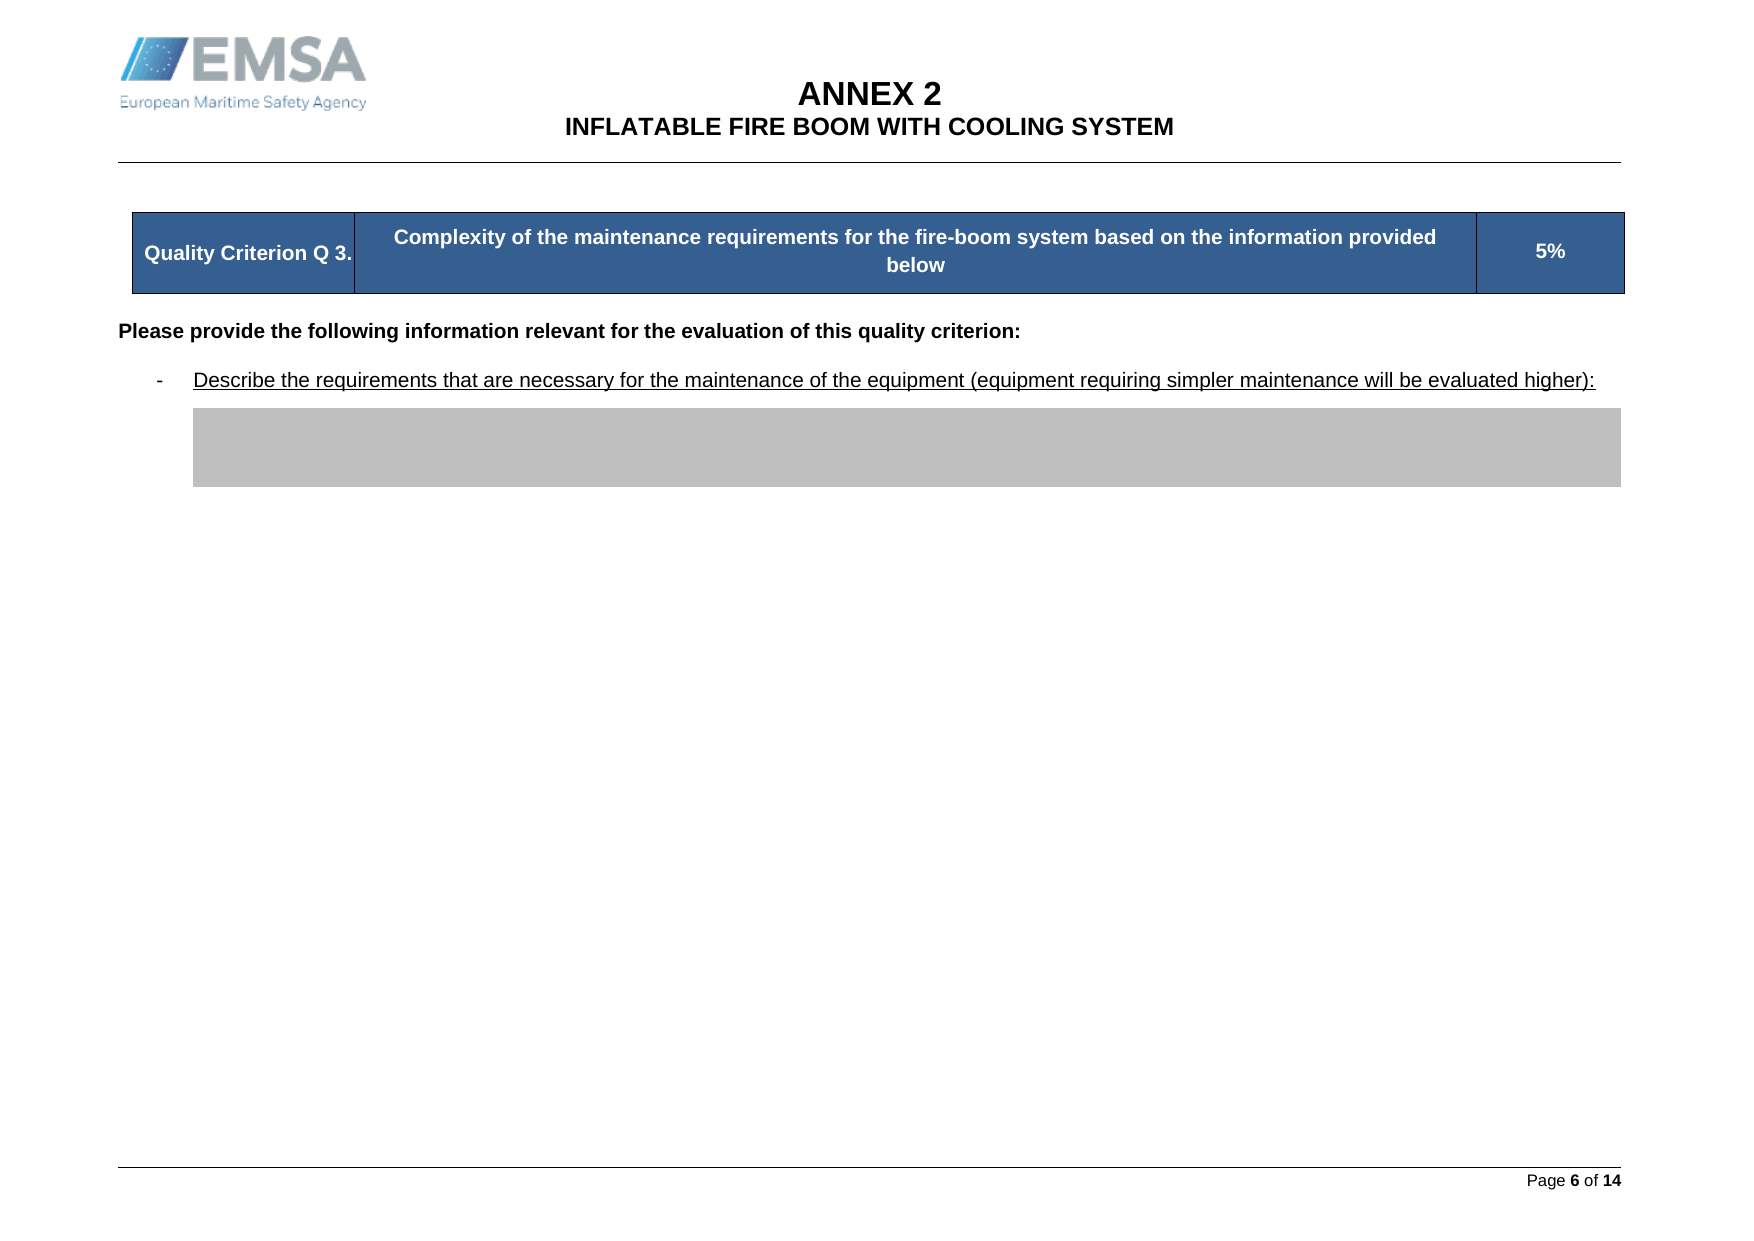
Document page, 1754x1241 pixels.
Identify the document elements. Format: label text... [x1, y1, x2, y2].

list Describe the requirements that are necessary for the maintenance of the equipment (equipment requiring simpler maintenance will be evaluated higher): [156, 368, 1621, 392]
picture [120, 36, 367, 111]
text Please provide the following information relevant for the evaluation of this quality criterion: [118, 319, 1621, 343]
table_header 5% [1477, 213, 1624, 293]
table_header [133, 213, 354, 293]
table_header Complexity of the maintenance requirements for the fire-boom system based on the information provided below [355, 213, 1476, 293]
